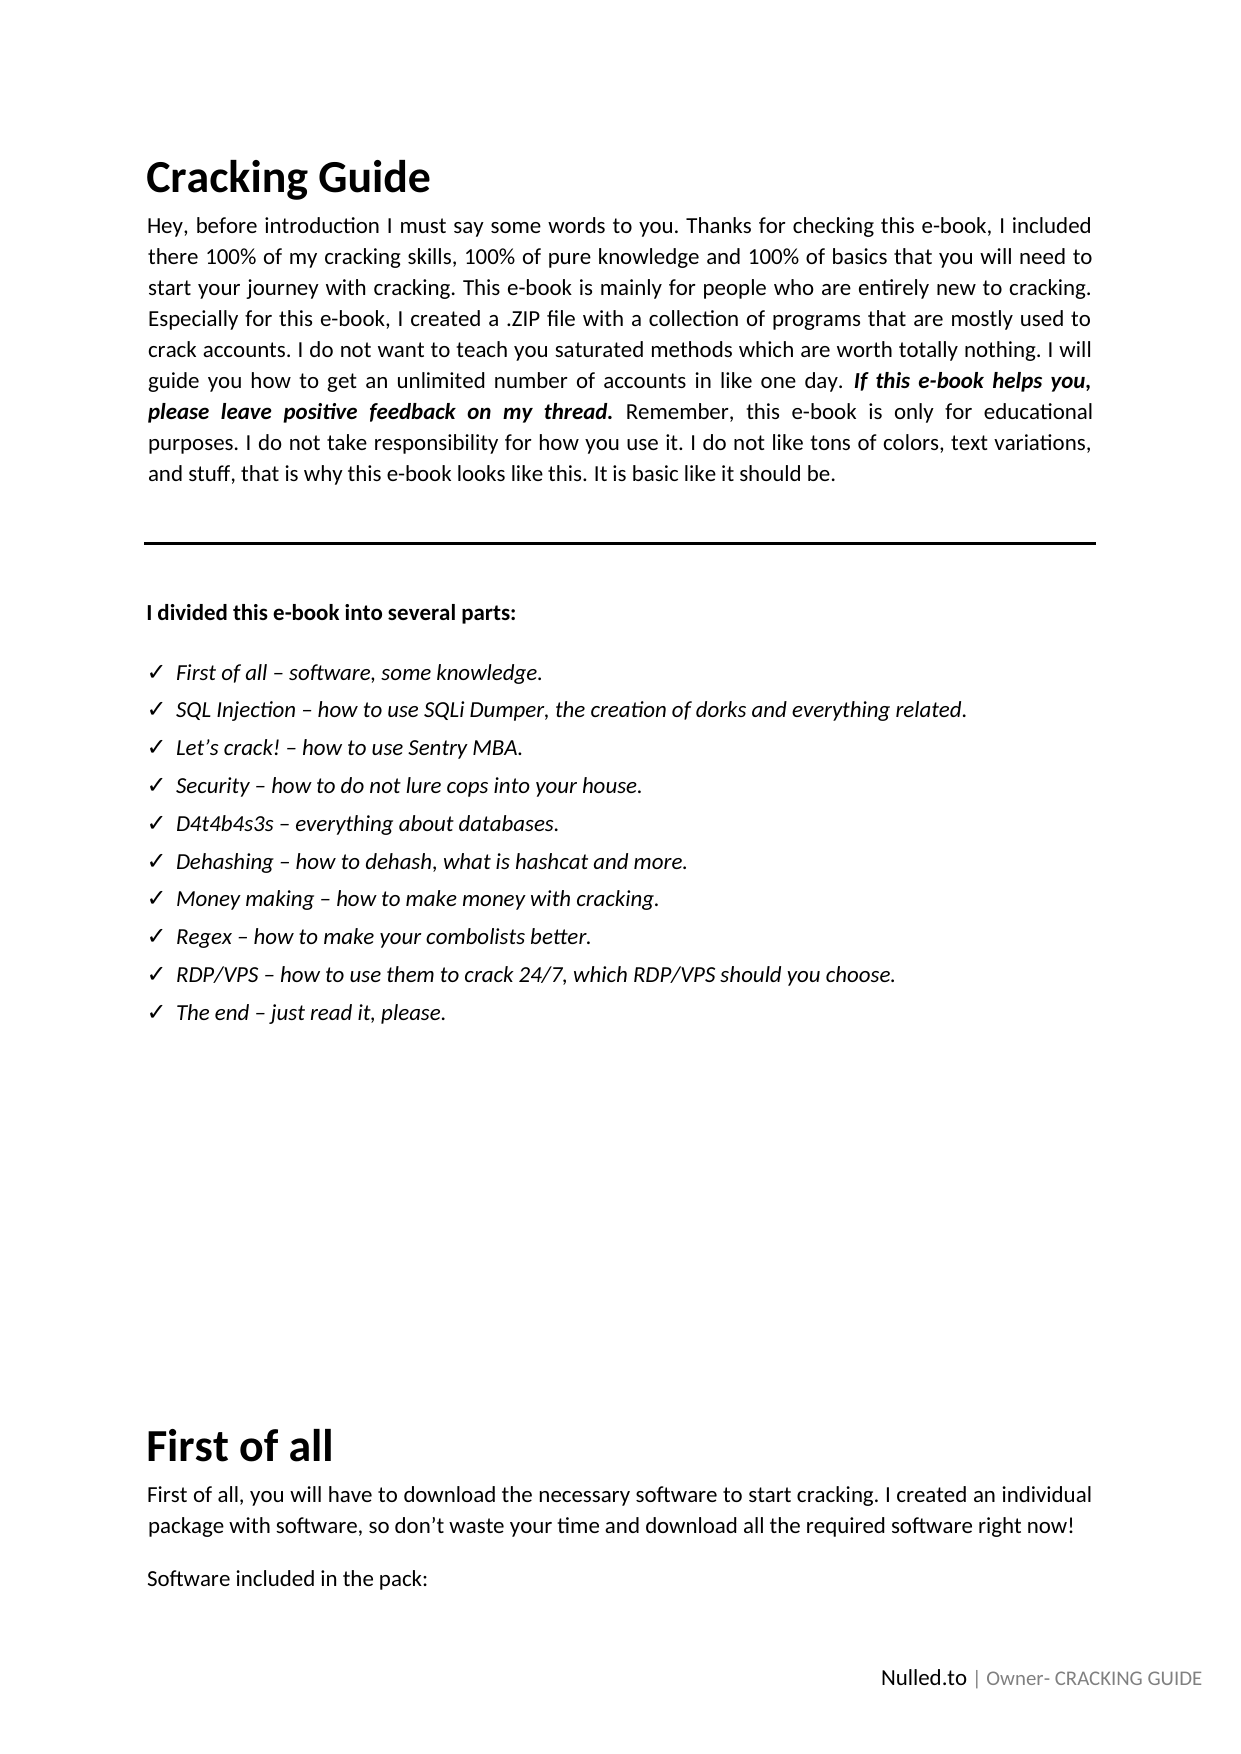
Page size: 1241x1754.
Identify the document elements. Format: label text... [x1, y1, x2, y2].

text I divided this e-book into several parts: [146, 598, 1103, 626]
list RDP/VPS – how to use them to crack 24/7, which RDP/VPS should you choose. [146, 957, 1042, 989]
list First of all – software, some knowledge. [146, 654, 1042, 687]
list Security – how to do not lure cops into your house. [146, 768, 1042, 800]
list SQL Injection – how to use SQLi Dumper, the creation of dorks and everything related. [146, 692, 1042, 725]
subtitle Cracking Guide [146, 148, 1093, 203]
text Software included in the pack: [147, 1564, 1094, 1592]
list Dehashing – how to dehash, what is hashcat and more. [146, 843, 1042, 876]
list Money making – how to make money with cracking. [146, 881, 1042, 914]
text Hey, before introduction I must say some words to you. Thanks for checking this e-book, I included there 100% of my cracking skills, 100% of pure knowledge and 100% of basics that you will need to start your journey with cracking. This e-book is mainly for people who are entirely new to cracking. Especially for this e-book, I created a .ZIP file with a collection of programs that are mostly used to crack accounts. I do not want to teach you saturated methods which are worth totally nothing. I will guide you how to get an unlimited number of accounts in like one day. If this e-book helps you, please leave positive feedback on my thread. Remember, this e-book is only for educational purposes. I do not take responsibility for how you use it. I do not like tons of colors, text variations, and stuff, that is why this e-book looks like this. It is basic like it should be. [147, 211, 1094, 487]
picture [228, 1667, 1203, 1693]
text First of all, you will have to download the necessary software to start cracking. I created an individual package with software, so don’t waste your time and download all the required software right now! [147, 1480, 1094, 1539]
subtitle First of all [146, 1417, 1093, 1473]
list Regex – how to make your combolists better. [146, 919, 1042, 952]
list The end – just read it, please. [146, 995, 1042, 1027]
list Let’s crack! – how to use Sentry MBA. [146, 730, 1042, 763]
list D4t4b4s3s – everything about databases. [146, 806, 1042, 838]
